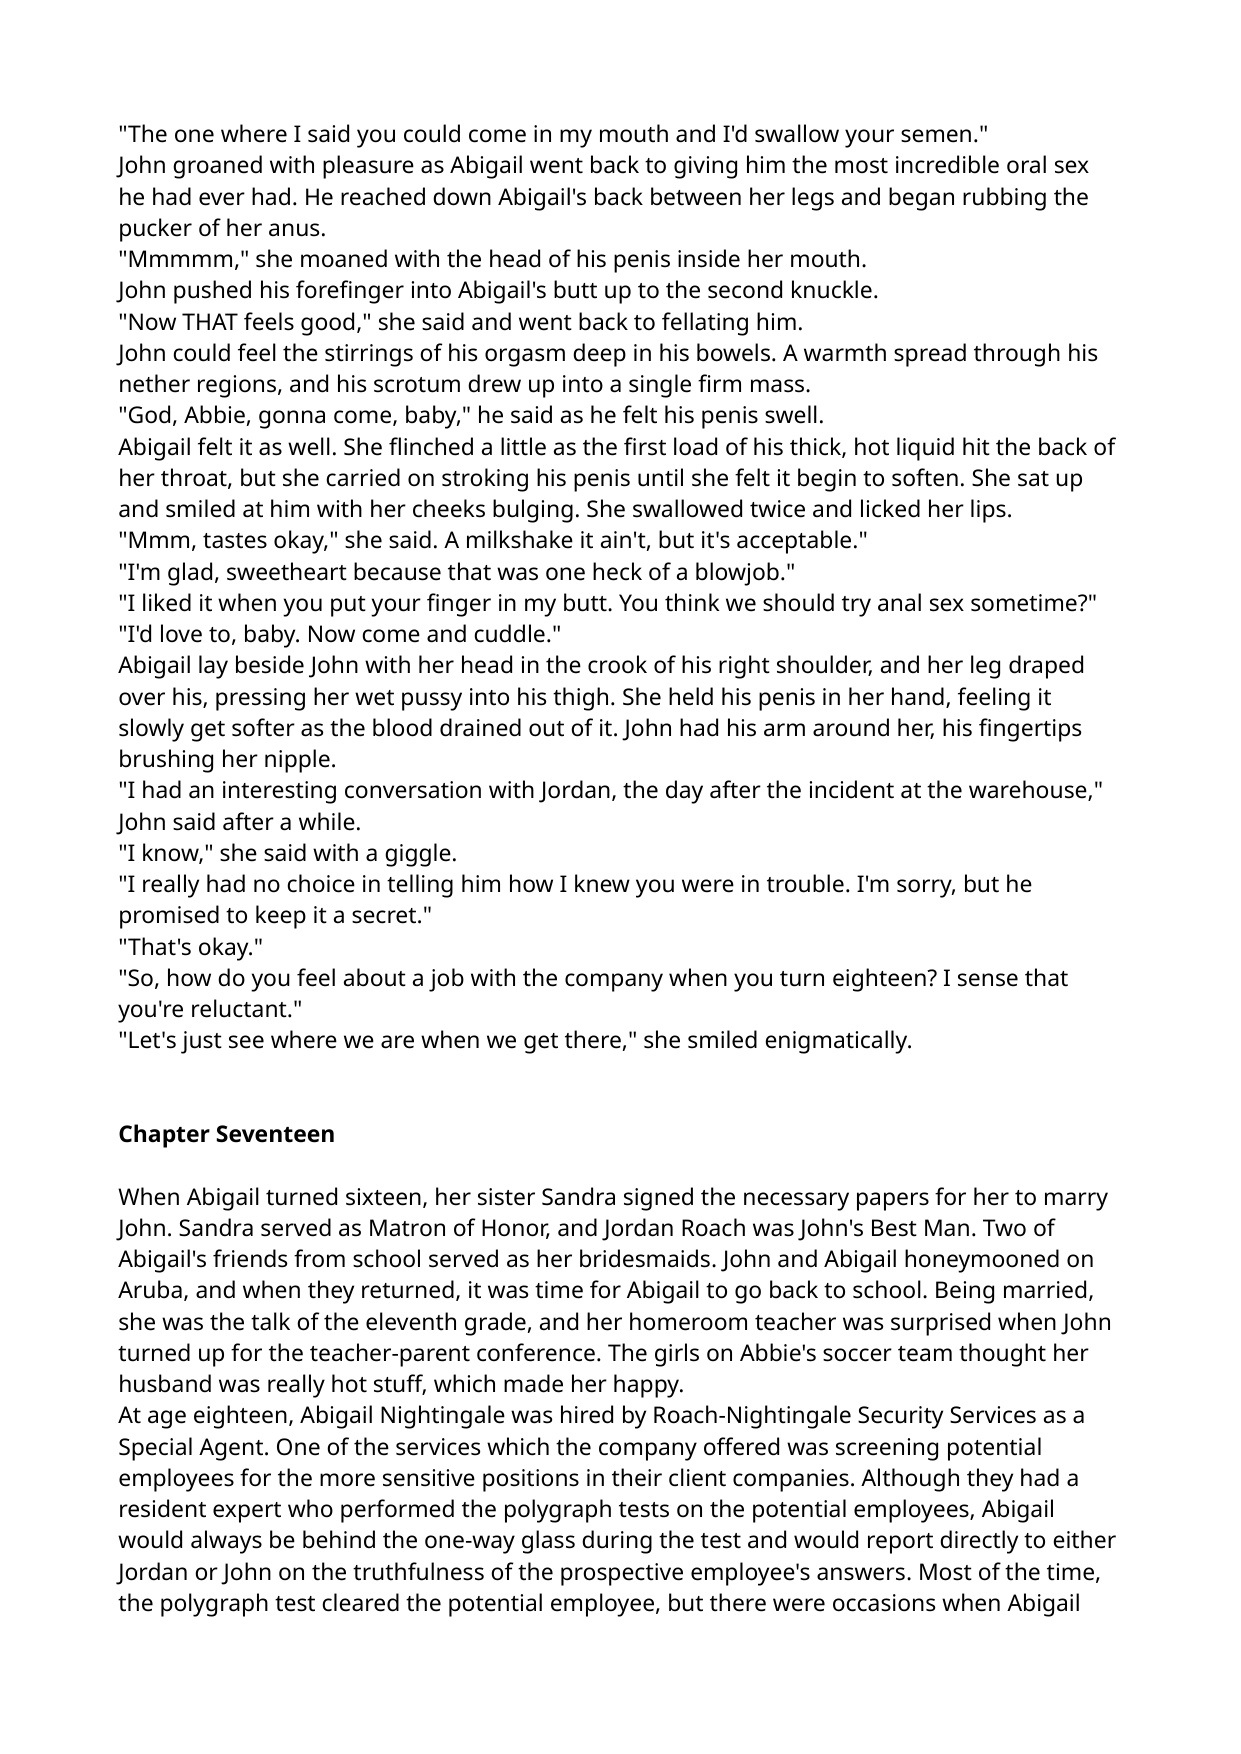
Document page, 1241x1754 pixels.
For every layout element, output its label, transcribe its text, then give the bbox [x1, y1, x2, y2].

text "Let's just see where we are when we get there," she smiled enigmatically. [118, 1024, 1122, 1056]
text "The one where I said you could come in my mouth and I'd swallow your semen." [118, 118, 1122, 149]
text "I'm glad, sweetheart because that was one heck of a blowjob." [118, 556, 1122, 587]
text "Mmm, tastes okay," she said. A milkshake it ain't, but it's acceptable." [118, 524, 1122, 556]
text "I'd love to, baby. Now come and cuddle." [118, 618, 1122, 649]
text "I had an interesting conversation with Jordan, the day after the incident at the warehouse," John said after a while. [118, 774, 1122, 837]
text "So, how do you feel about a job with the company when you turn eighteen? I sense that you're reluctant." [118, 962, 1122, 1024]
text Abigail felt it as well. She flinched a little as the first load of his thick, hot liquid hit the back of her throat, but she carried on stroking his penis until she felt it begin to soften. She sat up and smiled at him with her cheeks bulging. She swallowed twice and licked her lips. [118, 431, 1122, 524]
text "I know," she said with a giggle. [118, 837, 1122, 868]
text "Now THAT feels good," she said and went back to fellating him. [118, 306, 1122, 337]
text Abigail lay beside John with her head in the crook of his right shoulder, and her leg draped over his, pressing her wet pussy into his thigh. She held his penis in her hand, feeling it slowly get softer as the blood drained out of it. John had his arm around her, his fingertips brushing her nipple. [118, 649, 1122, 774]
text "That's okay." [118, 931, 1122, 962]
text John could feel the stirrings of his orgasm deep in his bowels. A warmth spread through his nether regions, and his scrotum drew up into a single firm mass. [118, 337, 1122, 399]
text "I liked it when you put your finger in my butt. You think we should try anal sex sometime?" [118, 587, 1122, 618]
text "God, Abbie, gonna come, baby," he said as he felt his penis swell. [118, 399, 1122, 431]
text "I really had no choice in telling him how I knew you were in trouble. I'm sorry, but he promised to keep it a secret." [118, 868, 1122, 931]
text Chapter Seventeen [118, 1118, 1122, 1149]
text When Abigail turned sixteen, her sister Sandra signed the necessary papers for her to marry John. Sandra served as Matron of Honor, and Jordan Roach was John's Best Man. Two of Abigail's friends from school served as her bridesmaids. John and Abigail honeymooned on Aruba, and when they returned, it was time for Abigail to go back to school. Being married, she was the talk of the eleventh grade, and her homeroom teacher was surprised when John turned up for the teacher-parent conference. The girls on Abbie's soccer team thought her husband was really hot stuff, which made her happy. [118, 1181, 1122, 1399]
text John groaned with pleasure as Abigail went back to giving him the most incredible oral sex he had ever had. He reached down Abigail's back between her legs and began rubbing the pucker of her anus. [118, 149, 1122, 243]
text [118, 1399, 1122, 1618]
text "Mmmmm," she moaned with the head of his penis inside her mouth. [118, 243, 1122, 274]
text John pushed his forefinger into Abigail's butt up to the second knuckle. [118, 274, 1122, 306]
